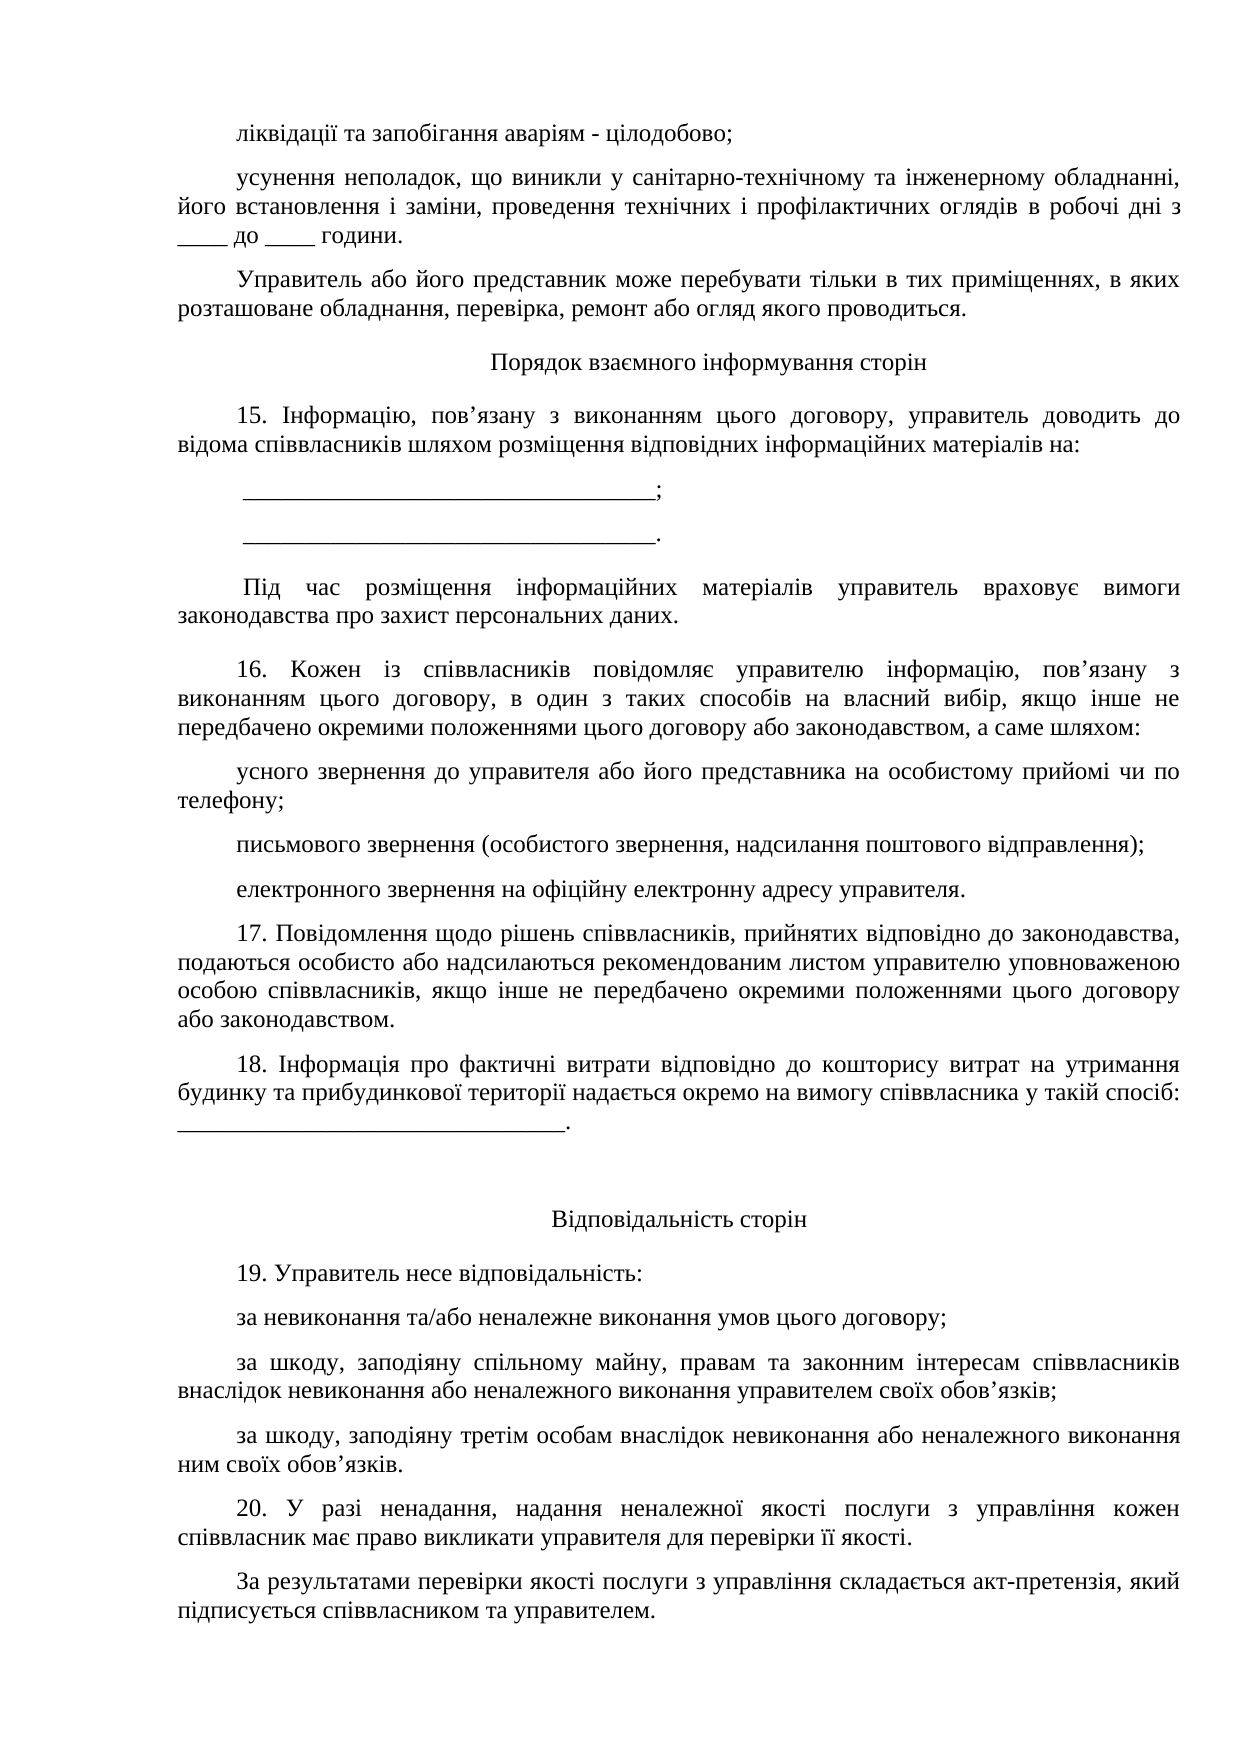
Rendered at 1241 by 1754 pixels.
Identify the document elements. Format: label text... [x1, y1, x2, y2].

text за невиконання та/або неналежне виконання умов цього договору; [177, 1302, 1181, 1331]
text 15. Інформацію, пов’язану з виконанням цього договору, управитель доводить до відома співвласників шляхом розміщення відповідних інформаційних матеріалів на: [177, 401, 1181, 458]
text за шкоду, заподіяну спільному майну, правам та законним інтересам співвласників внаслідок невиконання або неналежного виконання управителем своїх обов’язків; [177, 1347, 1181, 1404]
text за шкоду, заподіяну третім особам внаслідок невиконання або неналежного виконання ним своїх обов’язків. [177, 1420, 1181, 1477]
text Під час розміщення інформаційних матеріалів управитель враховує вимоги законодавства про захист персональних даних. [177, 572, 1181, 629]
text _________________________________. [243, 518, 1181, 547]
text 18. Інформація про фактичні витрати відповідно до кошторису витрат на утримання будинку та прибудинкової території надається окремо на вимогу співвласника у такій спосіб: _______________________________. [177, 1049, 1181, 1135]
text 19. Управитель несе відповідальність: [177, 1258, 1181, 1287]
text Управитель або його представник може перебувати тільки в тих приміщеннях, в яких розташоване обладнання, перевірка, ремонт або огляд якого проводиться. [177, 264, 1181, 322]
text _________________________________; [243, 474, 1181, 502]
text ліквідації та запобігання аваріям - цілодобово; [177, 118, 1181, 147]
text 16. Кожен із співвласників повідомляє управителю інформацію, пов’язану з виконанням цього договору, в один з таких способів на власний вибір, якщо інше не передбачено окремими положеннями цього договору або законодавством, а саме шляхом: [177, 654, 1181, 741]
text 17. Повідомлення щодо рішень співвласників, прийнятих відповідно до законодавства, подаються особисто або надсилаються рекомендованим листом управителю уповноваженою особою співвласників, якщо інше не передбачено окремими положеннями цього договору або законодавством. [177, 918, 1181, 1033]
text електронного звернення на офіційну електронну адресу управителя. [177, 874, 1181, 902]
text Відповідальність сторін [177, 1204, 1181, 1233]
text Порядок взаємного інформування сторін [177, 347, 1181, 376]
text За результатами перевірки якості послуги з управління складається акт-претензія, який підписується співвласником та управителем. [177, 1566, 1181, 1624]
text усунення неполадок, що виникли у санітарно-технічному та інженерному обладнанні, його встановлення і заміни, проведення технічних і профілактичних оглядів в робочі дні з ____ до ____ години. [177, 162, 1181, 249]
text усного звернення до управителя або його представника на особистому прийомі чи по телефону; [177, 756, 1181, 814]
text 20. У разі ненадання, надання неналежної якості послуги з управління кожен співвласник має право викликати управителя для перевірки її якості. [177, 1493, 1181, 1551]
text письмового звернення (особистого звернення, надсилання поштового відправлення); [177, 829, 1181, 858]
